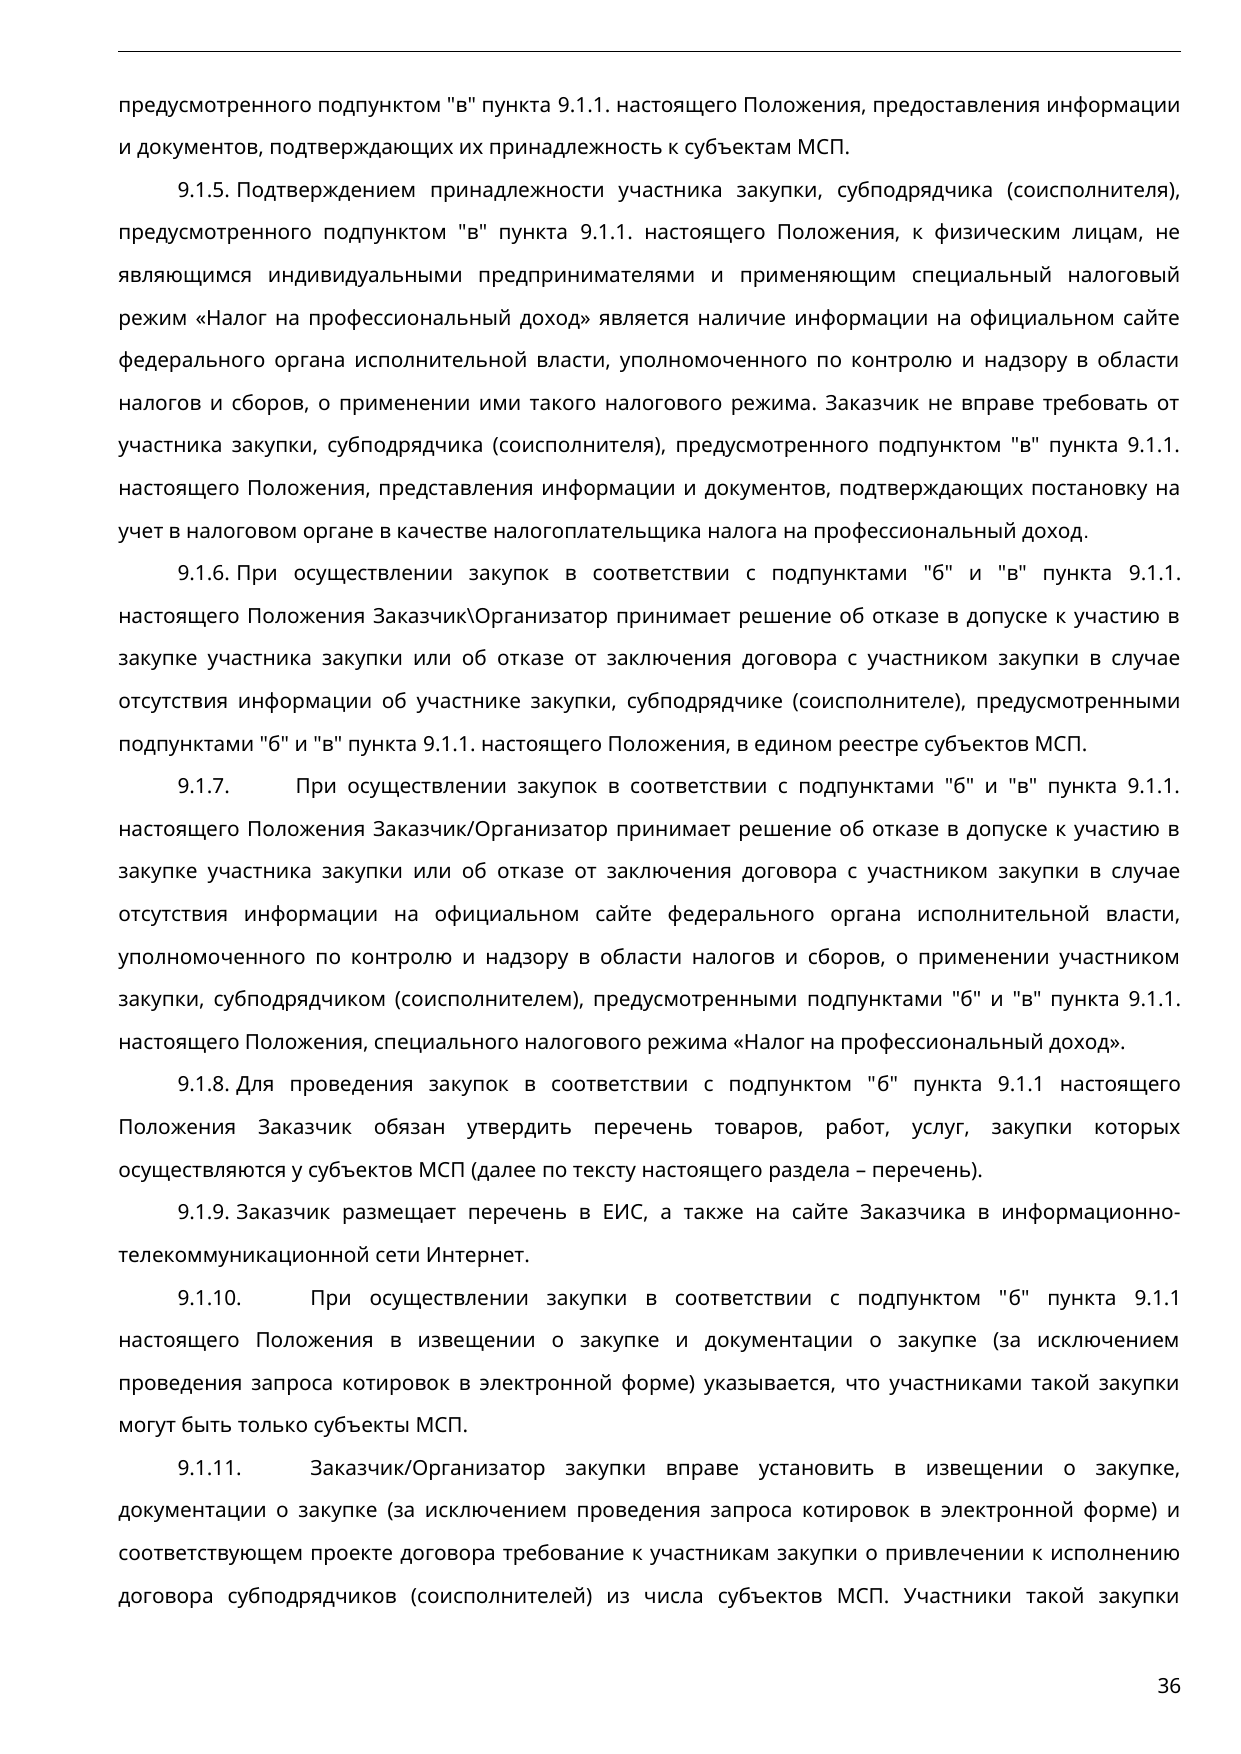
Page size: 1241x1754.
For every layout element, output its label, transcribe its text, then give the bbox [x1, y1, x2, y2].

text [118, 1453, 1181, 1609]
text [118, 90, 1181, 161]
text Для проведения закупок в соответствии с подпунктом "б" пункта 9.1.1 настоящего Положения Заказчик обязан утвердить перечень товаров, работ, услуг, закупки которых осуществляются у субъектов МСП (далее по тексту настоящего раздела – перечень). [118, 1069, 1181, 1183]
text Подтверждением принадлежности участника закупки, субподрядчика (соисполнителя), предусмотренного подпунктом "в" пункта 9.1.1. настоящего Положения, к физическим лицам, не являющимся индивидуальными предпринимателями и применяющим специальный налоговый режим «Налог на профессиональный доход» является наличие информации на официальном сайте федерального органа исполнительной власти, уполномоченного по контролю и надзору в области налогов и сборов, о применении ими такого налогового режима. Заказчик не вправе требовать от участника закупки, субподрядчика (соисполнителя), предусмотренного подпунктом "в" пункта 9.1.1. настоящего Положения, представления информации и документов, подтверждающих постановку на учет в налоговом органе в качестве налогоплательщика налога на профессиональный доход. [118, 175, 1181, 544]
text При осуществлении закупок в соответствии с подпунктами "б" и "в" пункта 9.1.1. настоящего Положения Заказчик\Организатор принимает решение об отказе в допуске к участию в закупке участника закупки или об отказе от заключения договора с участником закупки в случае отсутствия информации об участнике закупки, субподрядчике (соисполнителе), предусмотренными подпунктами "б" и "в" пункта 9.1.1. настоящего Положения, в едином реестре субъектов МСП. [118, 558, 1181, 757]
text При осуществлении закупки в соответствии с подпунктом "б" пункта 9.1.1 настоящего Положения в извещении о закупке и документации о закупке (за исключением проведения запроса котировок в электронной форме) указывается, что участниками такой закупки могут быть только субъекты МСП. [118, 1283, 1181, 1439]
text При осуществлении закупок в соответствии с подпунктами "б" и "в" пункта 9.1.1. настоящего Положения Заказчик/Организатор принимает решение об отказе в допуске к участию в закупке участника закупки или об отказе от заключения договора с участником закупки в случае отсутствия информации на официальном сайте федерального органа исполнительной власти, уполномоченного по контролю и надзору в области налогов и сборов, о применении участником закупки, субподрядчиком (соисполнителем), предусмотренными подпунктами "б" и "в" пункта 9.1.1. настоящего Положения, специального налогового режима «Налог на профессиональный доход». [118, 771, 1181, 1055]
text Заказчик размещает перечень в ЕИС, а также на сайте Заказчика в информационно-телекоммуникационной сети Интернет. [118, 1197, 1181, 1268]
